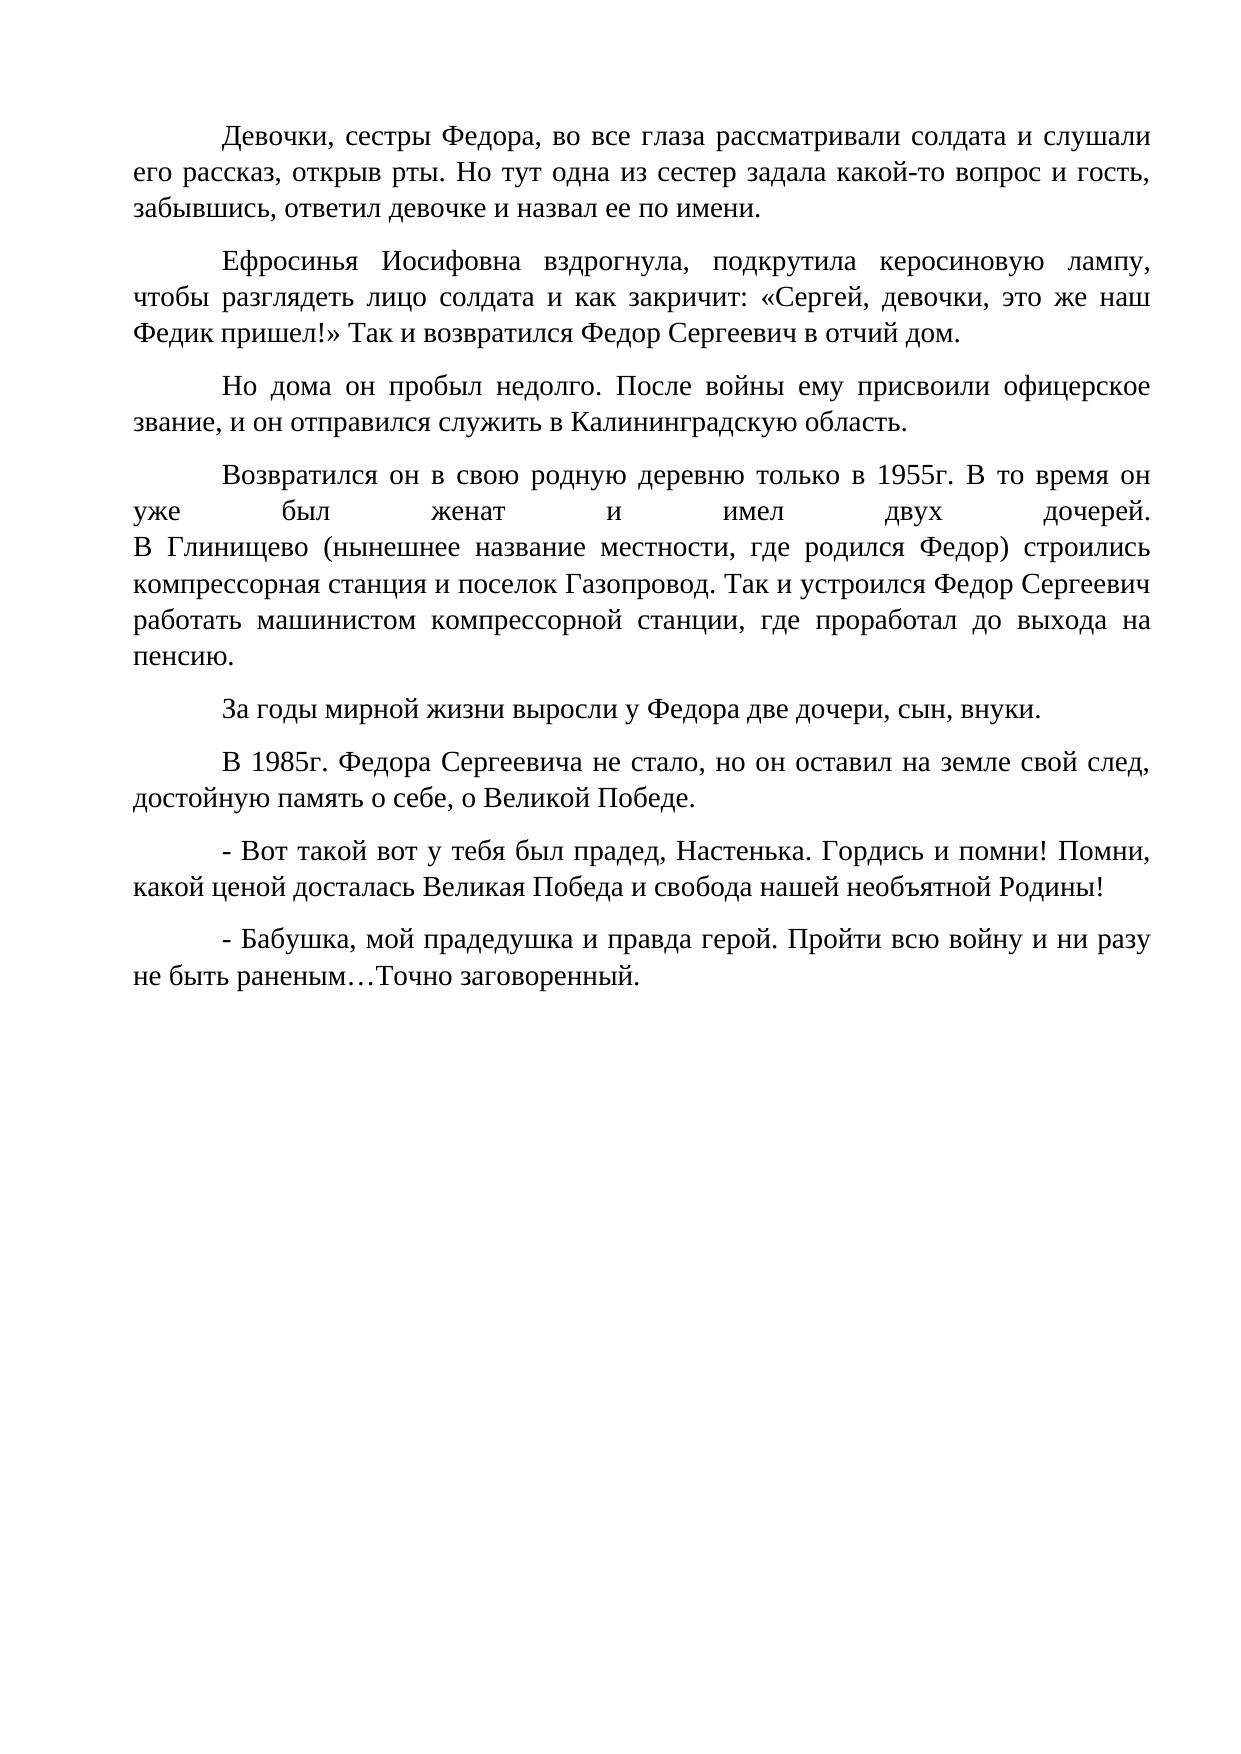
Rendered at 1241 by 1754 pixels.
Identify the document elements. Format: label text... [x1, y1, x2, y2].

text Но дома он пробыл недолго. После войны ему присвоили офицерское звание, и он отправился служить в Калининградскую область. [133, 368, 1152, 438]
text - Вот такой вот у тебя был прадед, Настенька. Гордись и помни! Помни, какой ценой досталась Великая Победа и свобода нашей необъятной Родины! [133, 833, 1152, 902]
text За годы мирной жизни выросли у Федора две дочери, сын, внуки. [133, 691, 1152, 724]
text В 1985г. Федора Сергеевича не стало, но он оставил на земле свой след, достойную память о себе, о Великой Победе. [133, 744, 1152, 813]
text Возвратился он в свою родную деревню только в 1955г. В то время он уже был женат и имел двух дочерей. В Глинищево (нынешнее название местности, где родился Федор) строились компрессорная станция и поселок Газопровод. Так и устроился Федор Сергеевич работать машинистом компрессорной станции, где проработал до выхода на пенсию. [133, 457, 1152, 672]
text Ефросинья Иосифовна вздрогнула, подкрутила керосиновую лампу, чтобы разглядеть лицо солдата и как закричит: «Сергей, девочки, это же наш Федик пришел!» Так и возвратился Федор Сергеевич в отчий дом. [133, 243, 1152, 349]
text - Бабушка, мой прадедушка и правда герой. Пройти всю войну и ни разу не быть раненым…Точно заговоренный. [133, 922, 1152, 991]
text Девочки, сестры Федора, во все глаза рассматривали солдата и слушали его рассказ, открыв рты. Но тут одна из сестер задала какой-то вопрос и гость, забывшись, ответил девочке и назвал ее по имени. [133, 118, 1152, 224]
